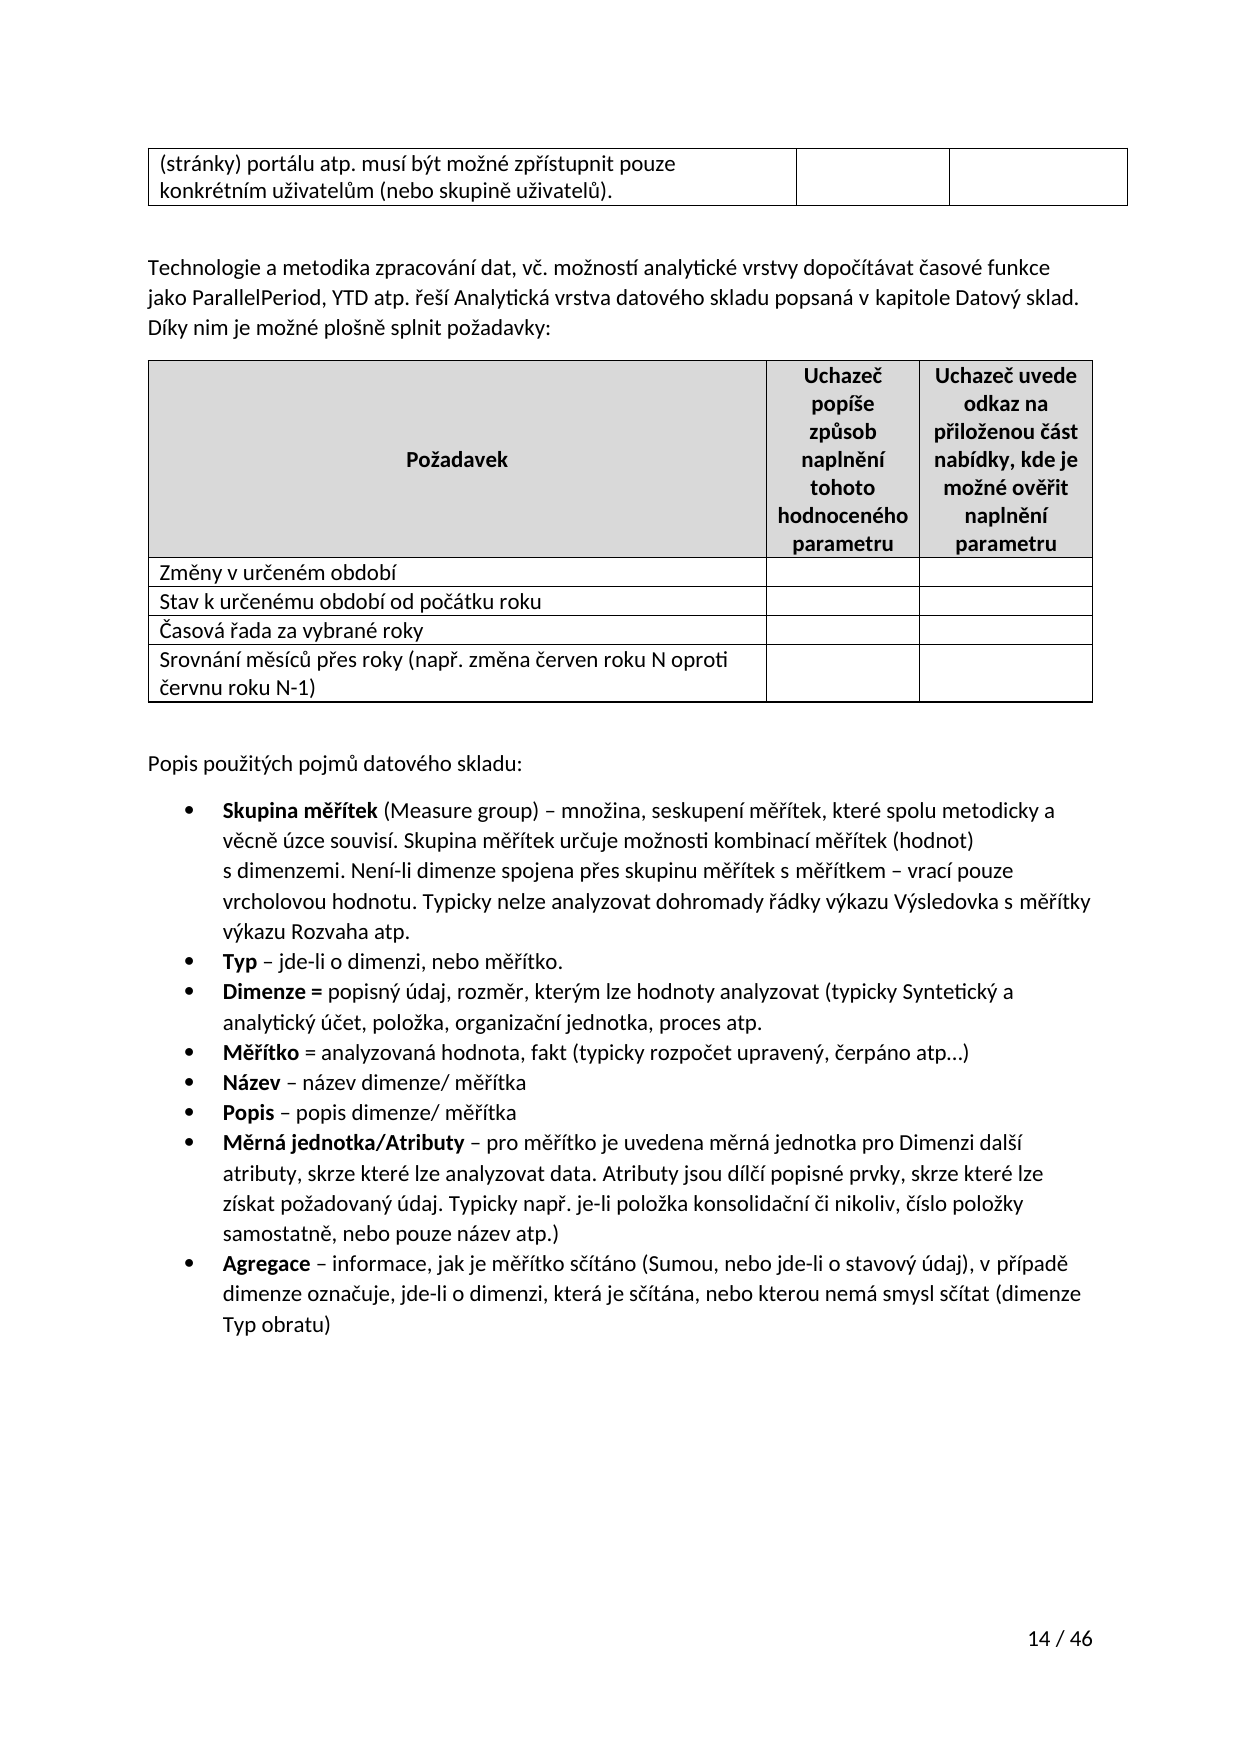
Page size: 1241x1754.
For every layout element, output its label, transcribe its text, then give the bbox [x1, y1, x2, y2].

table_cell [797, 149, 949, 205]
list Měrná jednotka/Atributy – pro měřítko je uvedena měrná jednotka pro Dimenzi další atributy, skrze které lze analyzovat data. Atributy jsou dílčí popisné prvky, skrze které lze získat požadovaný údaj. Typicky např. je-li položka konsolidační či nikoliv, číslo položky samostatně, nebo pouze název atp.) [185, 1128, 1093, 1247]
list Popis – popis dimenze/ měřítka [185, 1098, 1093, 1126]
table_cell [767, 645, 919, 701]
table_cell [920, 616, 1092, 644]
list Skupina měřítek (Measure group) – množina, seskupení měřítek, které spolu metodicky a věcně úzce souvisí. Skupina měřítek určuje možnosti kombinací měřítek (hodnot) s dimenzemi. Není-li dimenze spojena přes skupinu měřítek s měřítkem – vrací pouze vrcholovou hodnotu. Typicky nelze analyzovat dohromady řádky výkazu Výsledovka s měřítky výkazu Rozvaha atp. [185, 796, 1093, 945]
table_cell Změny v určeném období [149, 558, 766, 586]
table_cell [920, 645, 1092, 701]
table_cell Stav k určenému období od počátku roku [149, 587, 766, 615]
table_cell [149, 149, 796, 205]
list Typ – jde-li o dimenzi, nebo měřítko. [185, 947, 1093, 975]
table_cell [767, 587, 919, 615]
table_cell Časová řada za vybrané roky [149, 616, 766, 644]
list Název – název dimenze/ měřítka [185, 1068, 1093, 1096]
text Popis použitých pojmů datového skladu: [148, 749, 1093, 777]
list Agregace – informace, jak je měřítko sčítáno (Sumou, nebo jde-li o stavový údaj), v případě dimenze označuje, jde-li o dimenzi, která je sčítána, nebo kterou nemá smysl sčítat (dimenze Typ obratu) [185, 1249, 1093, 1338]
table_header Požadavek [149, 361, 766, 557]
list Dimenze = popisný údaj, rozměr, kterým lze hodnoty analyzovat (typicky Syntetický a analytický účet, položka, organizační jednotka, proces atp. [185, 977, 1093, 1036]
table_cell [767, 558, 919, 586]
table_cell [950, 149, 1127, 205]
list Měřítko = analyzovaná hodnota, fakt (typicky rozpočet upravený, čerpáno atp…) [185, 1038, 1093, 1066]
table_cell [920, 558, 1092, 586]
table_cell [767, 616, 919, 644]
table_header Uchazeč popíše způsob naplnění tohoto hodnoceného parametru [767, 361, 919, 557]
table_header Uchazeč uvede odkaz na přiloženou část nabídky, kde je možné ověřit naplnění parametru [920, 361, 1092, 557]
text Technologie a metodika zpracování dat, vč. možností analytické vrstvy dopočítávat časové funkce jako ParallelPeriod, YTD atp. řeší Analytická vrstva datového skladu popsaná v kapitole Datový sklad. Díky nim je možné plošně splnit požadavky: [148, 253, 1093, 341]
table_cell [920, 587, 1092, 615]
table_cell Srovnání měsíců přes roky (např. změna červen roku N oproti červnu roku N-1) [149, 645, 766, 701]
